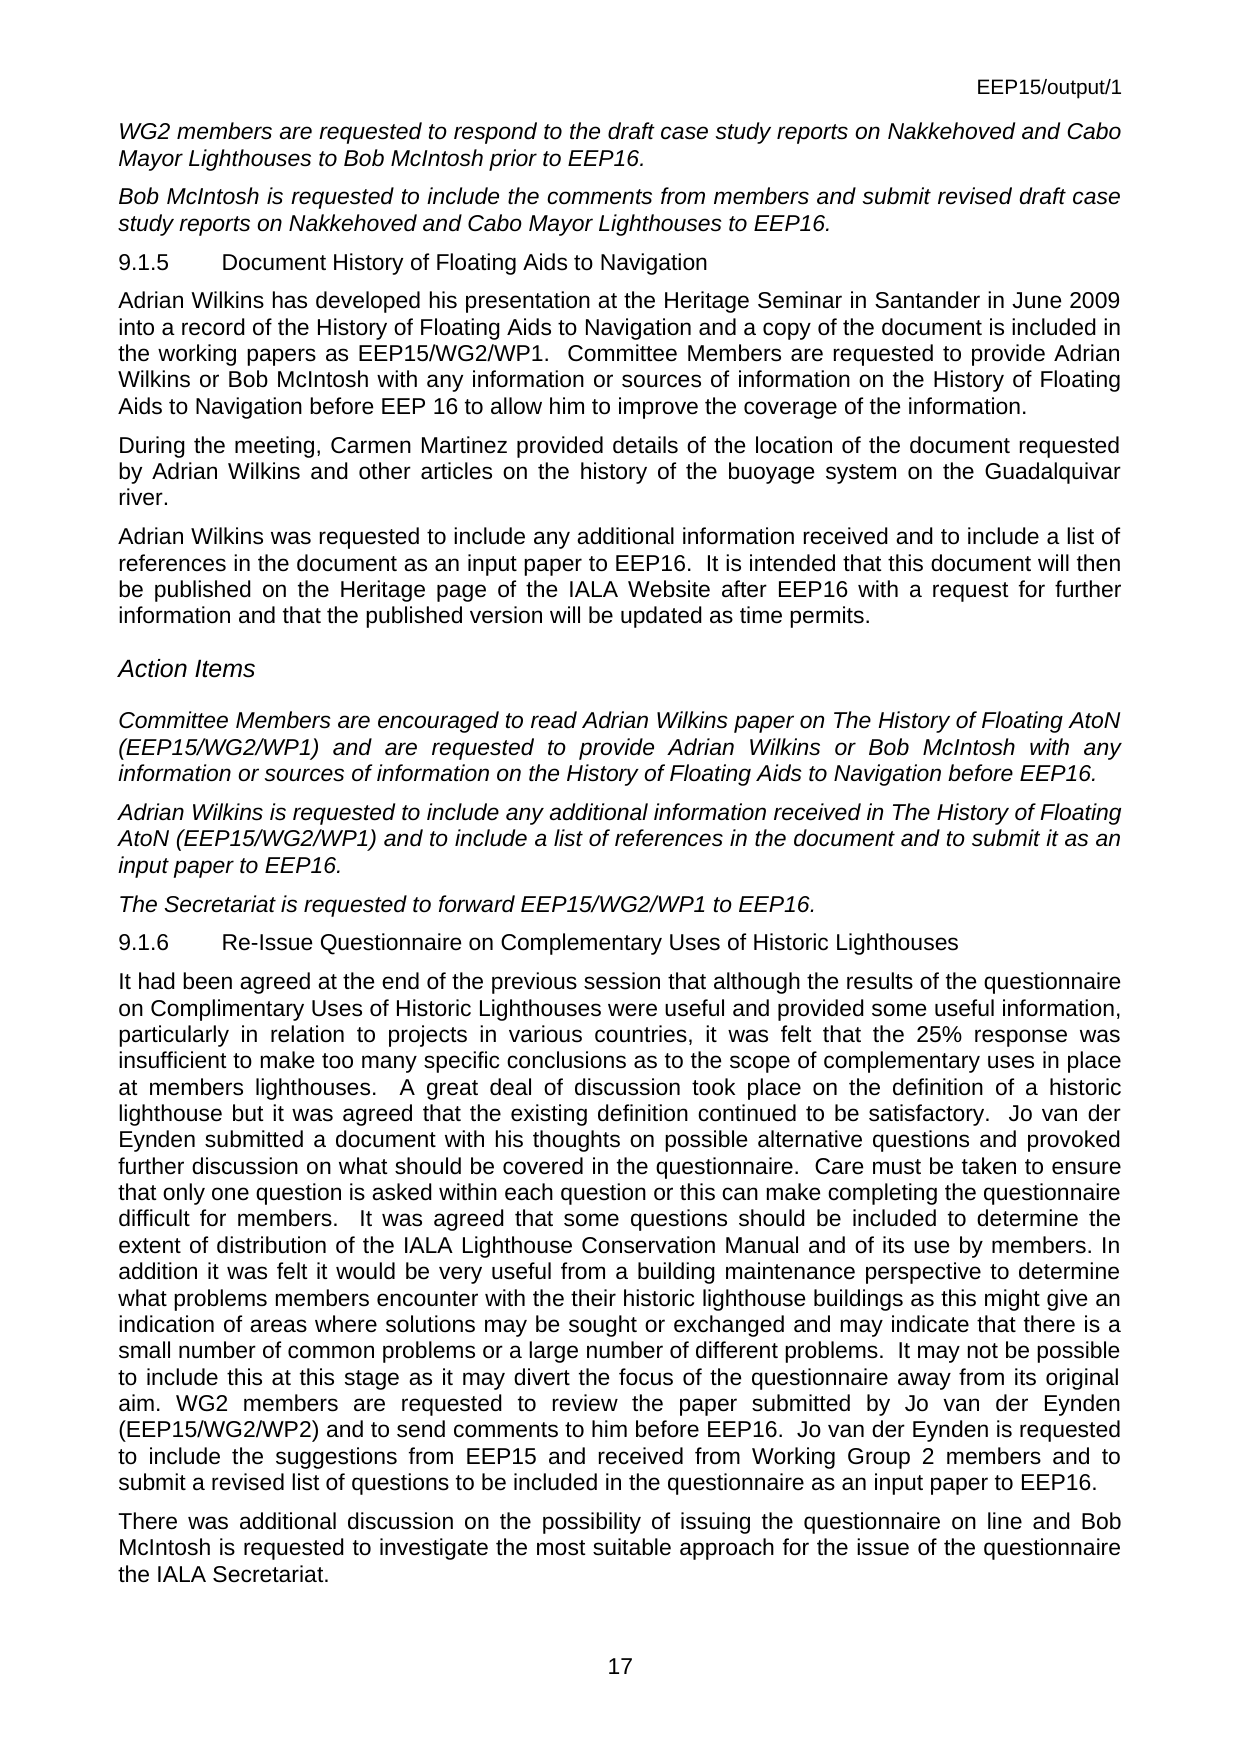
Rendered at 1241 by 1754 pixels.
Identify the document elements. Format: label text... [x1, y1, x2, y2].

subtitle Re-Issue Questionnaire on Complementary Uses of Historic Lighthouses [118, 929, 1122, 956]
text Action Items [118, 654, 1122, 682]
subtitle Document History of Floating Aids to Navigation [118, 248, 1122, 275]
text Adrian Wilkins was requested to include any additional information received and to include a list of references in the document as an input paper to EEP16. It is intended that this document will then be published on the Heritage page of the IALA Website after EEP16 with a request for further information and that the published version will be updated as time permits. [118, 523, 1122, 629]
text Adrian Wilkins is requested to include any additional information received in The History of Floating AtoN (EEP15/WG2/WP1) and to include a list of references in the document and to submit it as an input paper to EEP16. [118, 799, 1122, 878]
text There was additional discussion on the possibility of issuing the questionnaire on line and Bob McIntosh is requested to investigate the most suitable approach for the issue of the questionnaire the IALA Secretariat. [118, 1508, 1122, 1587]
text During the meeting, Carmen Martinez provided details of the location of the document requested by Adrian Wilkins and other articles on the history of the buoyage system on the Guadalquivar river. [118, 432, 1122, 511]
text Adrian Wilkins has developed his presentation at the Heritage Seminar in Santander in June 2009 into a record of the History of Floating Aids to Navigation and a copy of the document is included in the working papers as EEP15/WG2/WP1. Committee Members are requested to provide Adrian Wilkins or Bob McIntosh with any information or sources of information on the History of Floating Aids to Navigation before EEP 16 to allow him to improve the coverage of the information. [118, 287, 1122, 419]
text The Secretariat is requested to forward EEP15/WG2/WP1 to EEP16. [118, 891, 1122, 917]
text WG2 members are requested to respond to the draft case study reports on Nakkehoved and Cabo Mayor Lighthouses to Bob McIntosh prior to EEP16. [118, 118, 1122, 171]
text It had been agreed at the end of the previous session that although the results of the questionnaire on Complimentary Uses of Historic Lighthouses were useful and provided some useful information, particularly in relation to projects in various countries, it was felt that the 25% response was insufficient to make too many specific conclusions as to the scope of complementary uses in place at members lighthouses. A great deal of discussion took place on the definition of a historic lighthouse but it was agreed that the existing definition continued to be satisfactory. Jo van der Eynden submitted a document with his thoughts on possible alternative questions and provoked further discussion on what should be covered in the questionnaire. Care must be taken to ensure that only one question is asked within each question or this can make completing the questionnaire difficult for members. It was agreed that some questions should be included to determine the extent of distribution of the IALA Lighthouse Conservation Manual and of its use by members. In addition it was felt it would be very useful from a building maintenance perspective to determine what problems members encounter with the their historic lighthouse buildings as this might give an indication of areas where solutions may be sought or exchanged and may indicate that there is a small number of common problems or a large number of different problems. It may not be possible to include this at this stage as it may divert the focus of the questionnaire away from its original aim. WG2 members are requested to review the paper submitted by Jo van der Eynden (EEP15/WG2/WP2) and to send comments to him before EEP16. Jo van der Eynden is requested to include the suggestions from EEP15 and received from Working Group 2 members and to submit a revised list of questions to be included in the questionnaire as an input paper to EEP16. [118, 968, 1122, 1495]
text Bob McIntosh is requested to include the comments from members and submit revised draft case study reports on Nakkehoved and Cabo Mayor Lighthouses to EEP16. [118, 183, 1122, 236]
text Committee Members are encouraged to read Adrian Wilkins paper on The History of Floating AtoN (EEP15/WG2/WP1) and are requested to provide Adrian Wilkins or Bob McIntosh with any information or sources of information on the History of Floating Aids to Navigation before EEP16. [118, 707, 1122, 786]
